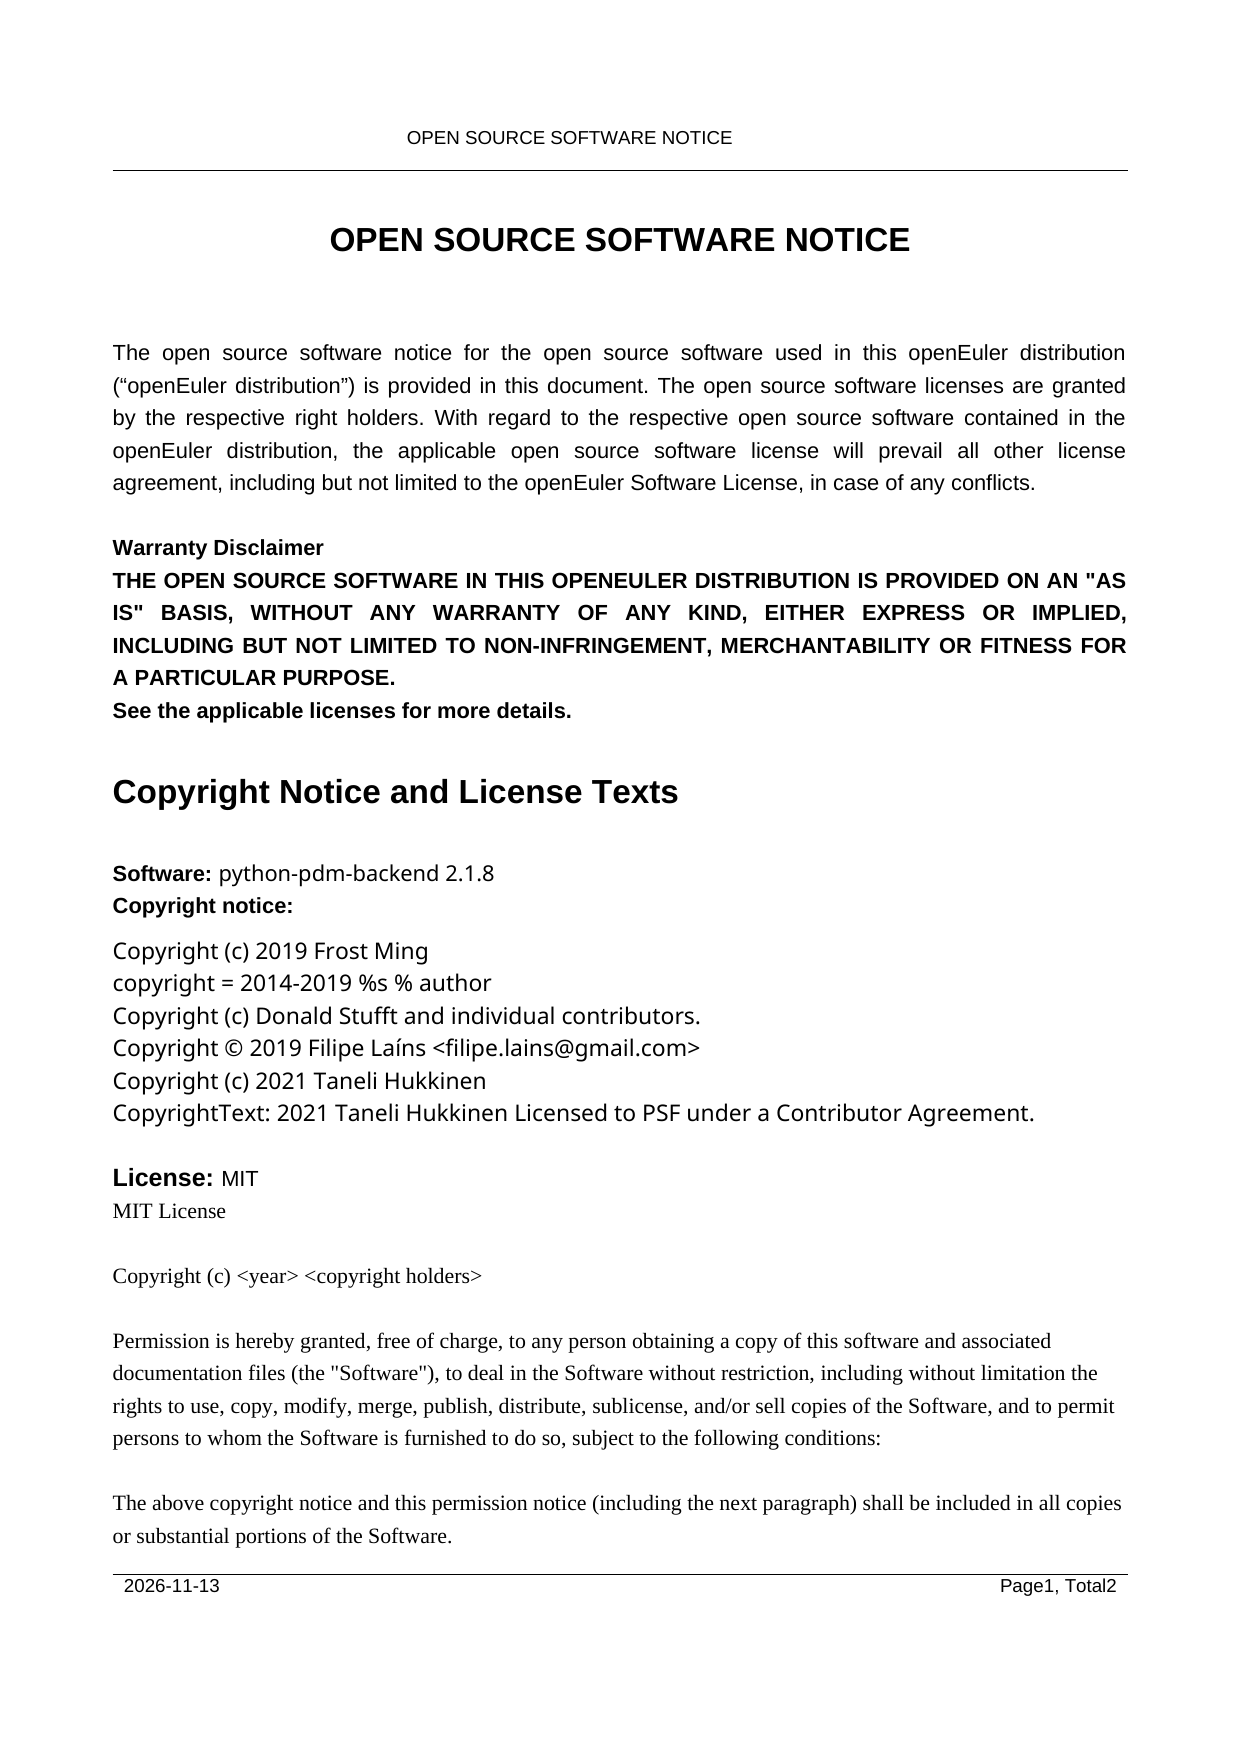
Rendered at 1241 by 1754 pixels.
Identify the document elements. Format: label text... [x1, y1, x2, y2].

text The open source software notice for the open source software used in this openEuler distribution (“openEuler distribution”) is provided in this document. The open source software licenses are granted by the respective right holders. With regard to the respective open source software contained in the openEuler distribution, the applicable open source software license will prevail all other license agreement, including but not limited to the openEuler Software License, in case of any conflicts. [112, 336, 1128, 499]
text THE OPEN SOURCE SOFTWARE IN THIS OPENEULER DISTRIBUTION IS PROVIDED ON AN "AS IS" BASIS, WITHOUT ANY WARRANTY OF ANY KIND, EITHER EXPRESS OR IMPLIED, INCLUDING BUT NOT LIMITED TO NON-INFRINGEMENT, MERCHANTABILITY OR FITNESS FOR A PARTICULAR PURPOSE. See the applicable licenses for more details. [112, 564, 1128, 726]
text Copyright Notice and License Texts [112, 759, 1128, 824]
text Copyright (c) 2019 Frost Ming copyright = 2014-2019 %s % author Copyright (c) Donald Stufft and individual contributors. Copyright © 2019 Filipe Laíns <filipe.lains@gmail.com> Copyright (c) 2021 Taneli Hukkinen CopyrightText: 2021 Taneli Hukkinen Licensed to PSF under a Contributor Agreement. [112, 934, 1128, 1161]
text OPEN SOURCE SOFTWARE NOTICE [112, 206, 1128, 271]
text Copyright notice: [112, 889, 1128, 921]
title Software: python-pdm-backend 2.1.8 [112, 856, 1128, 889]
text License: MIT [112, 1161, 1128, 1194]
text Warranty Disclaimer [112, 531, 1128, 564]
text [112, 1194, 1128, 1551]
